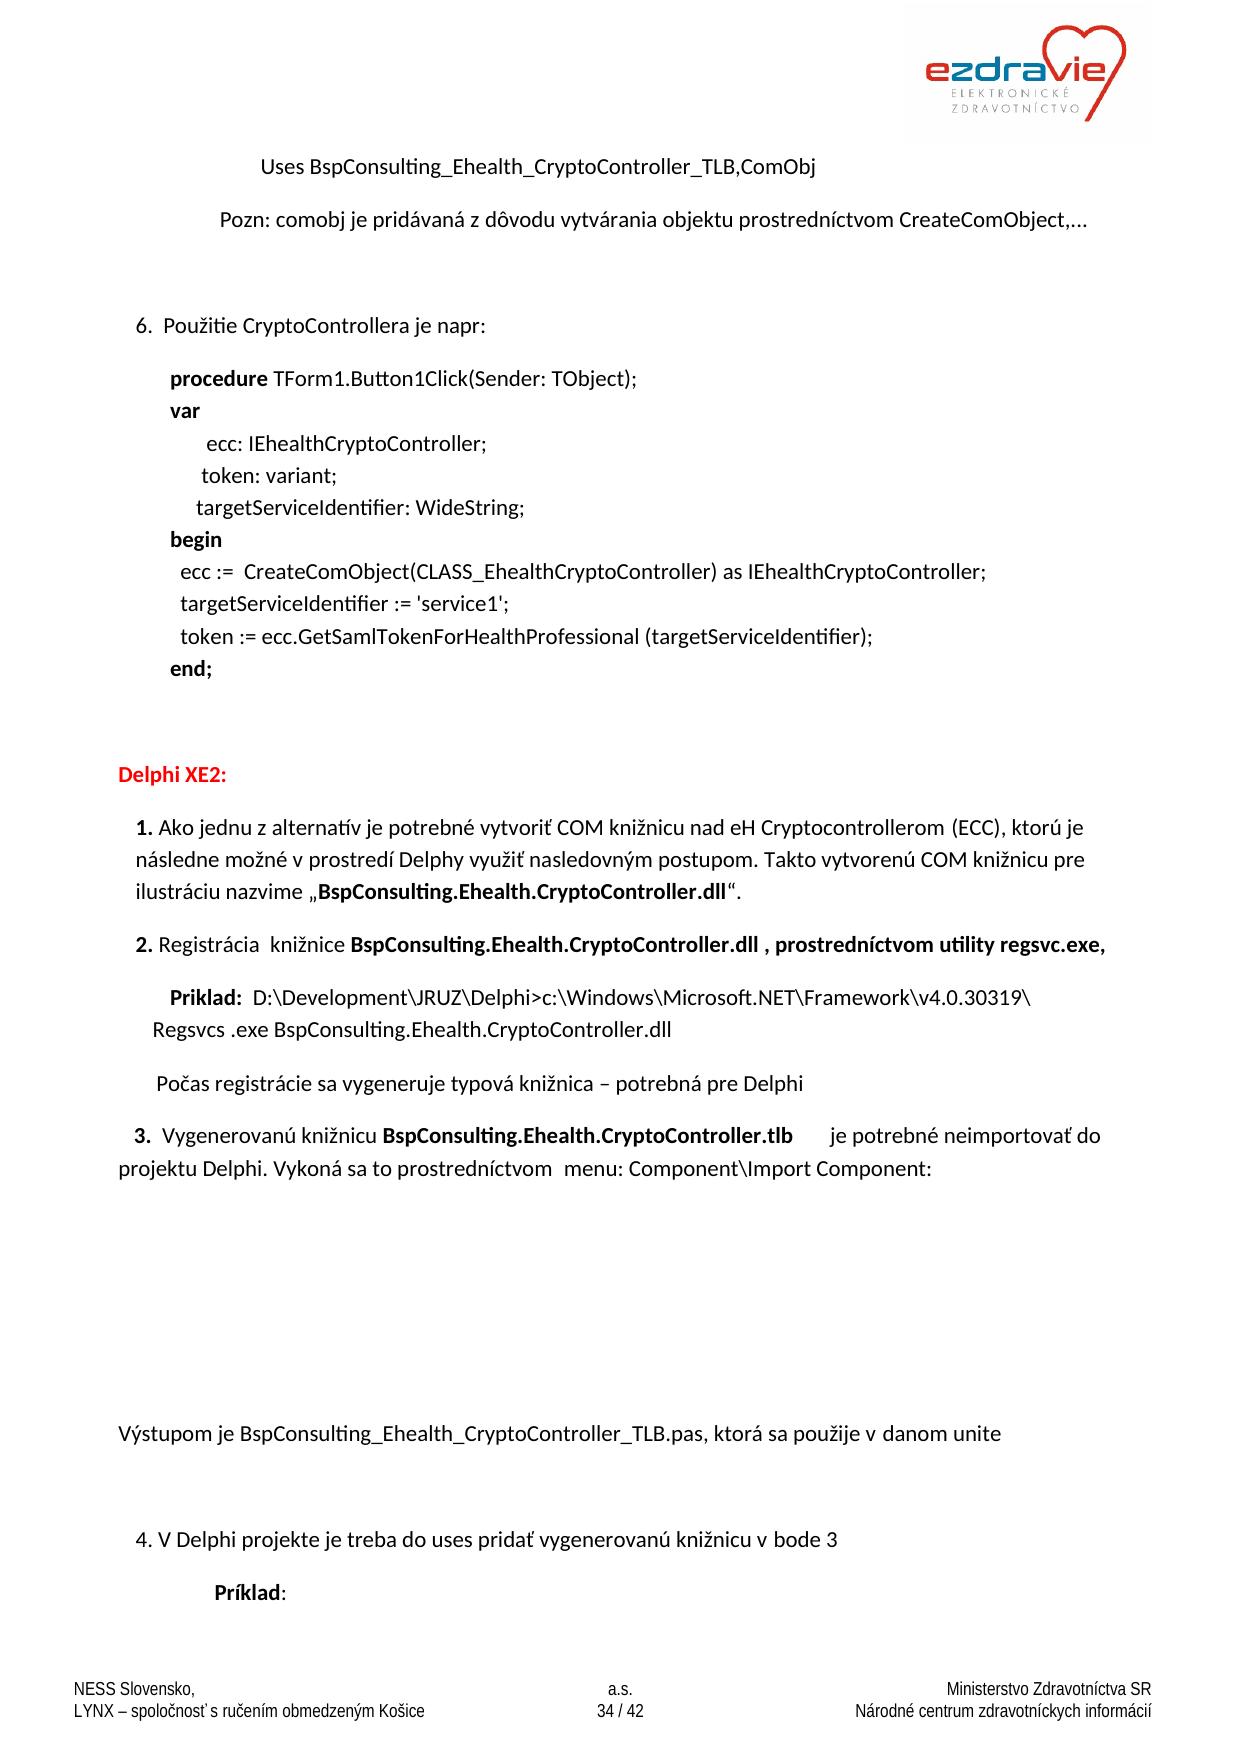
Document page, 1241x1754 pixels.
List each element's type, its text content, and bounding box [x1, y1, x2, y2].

text 2. Registrácia knižnice BspConsulting.Ehealth.CryptoController.dll , prostredníctvom utility regsvc.exe, [135, 930, 1137, 958]
text procedure TForm1.Button1Click(Sender: TObject); var ecc: IEhealthCryptoController; token: variant; targetServiceIdentifier: WideString; begin ecc := CreateComObject(CLASS_EhealthCryptoController) as IEhealthCryptoController; targetServiceIdentifier := 'service1'; token := ecc.GetSamlTokenForHealthProfessional (targetServiceIdentifier); end; [170, 364, 1102, 682]
text Priklad: D:\Development\JRUZ\Delphi>c:\Windows\Microsoft.NET\Framework\v4.0.30319\Regsvcs .exe BspConsulting.Ehealth.CryptoController.dll [152, 983, 1137, 1044]
text 1. Ako jednu z alternatív je potrebné vytvoriť COM knižnicu nad eH Cryptocontrollerom (ECC), ktorú je následne možné v prostredí Delphy využiť nasledovným postupom. Takto vytvorenú COM knižnicu pre ilustráciu nazvime „BspConsulting.Ehealth.CryptoController.dll“. [135, 813, 1137, 905]
text Pozn: comobj je pridávaná z dôvodu vytvárania objektu prostredníctvom CreateComObject,... [152, 205, 1137, 233]
picture [901, 3, 1151, 144]
text Počas registrácie sa vygeneruje typová knižnica – potrebná pre Delphi [135, 1069, 1137, 1097]
text 4. V Delphi projekte je treba do uses pridať vygenerovanú knižnicu v bode 3 [135, 1525, 1137, 1553]
text 3. Vygenerovanú knižnicu BspConsulting.Ehealth.CryptoController.tlb je potrebné neimportovať do projektu Delphi. Vykoná sa to prostredníctvom menu: Component\Import Component: [118, 1122, 1137, 1182]
text 6. Použitie CryptoControllera je napr: [135, 311, 1137, 339]
text Uses BspConsulting_Ehealth_CryptoController_TLB,ComObj [135, 152, 1137, 180]
text Príklad: [152, 1578, 1137, 1606]
text Delphi XE2: [118, 760, 1137, 788]
text Výstupom je BspConsulting_Ehealth_CryptoController_TLB.pas, ktorá sa použije v danom unite [118, 1419, 1137, 1447]
